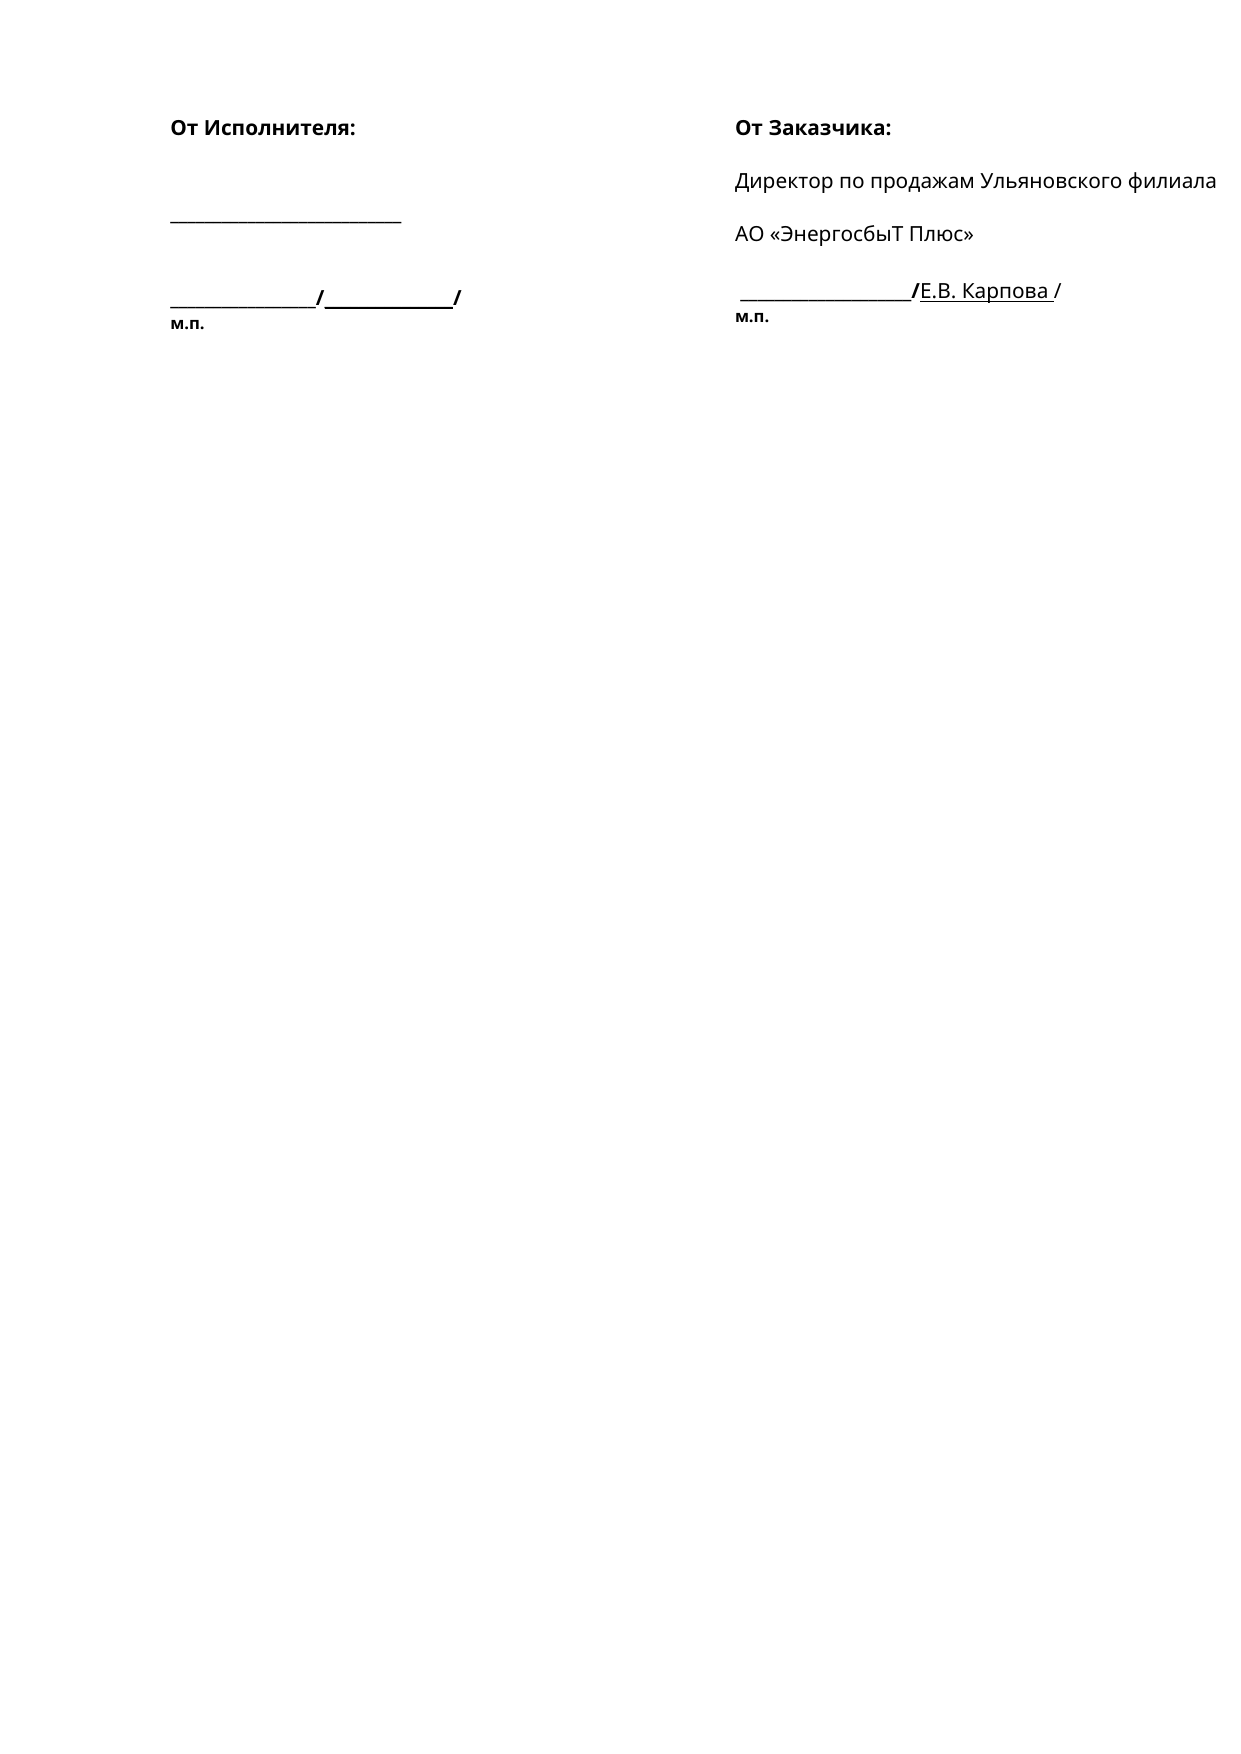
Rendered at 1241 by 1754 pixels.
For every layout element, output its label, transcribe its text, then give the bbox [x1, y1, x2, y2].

table_header От Исполнителя: ___________________________ _________________/_______________/ м.п. [159, 113, 723, 355]
table_header От Заказчика: Директор по продажам Ульяновского филиала АО «ЭнергосбыТ Плюс» ____________________/Е.В. Карпова / м.п. [724, 113, 1240, 355]
